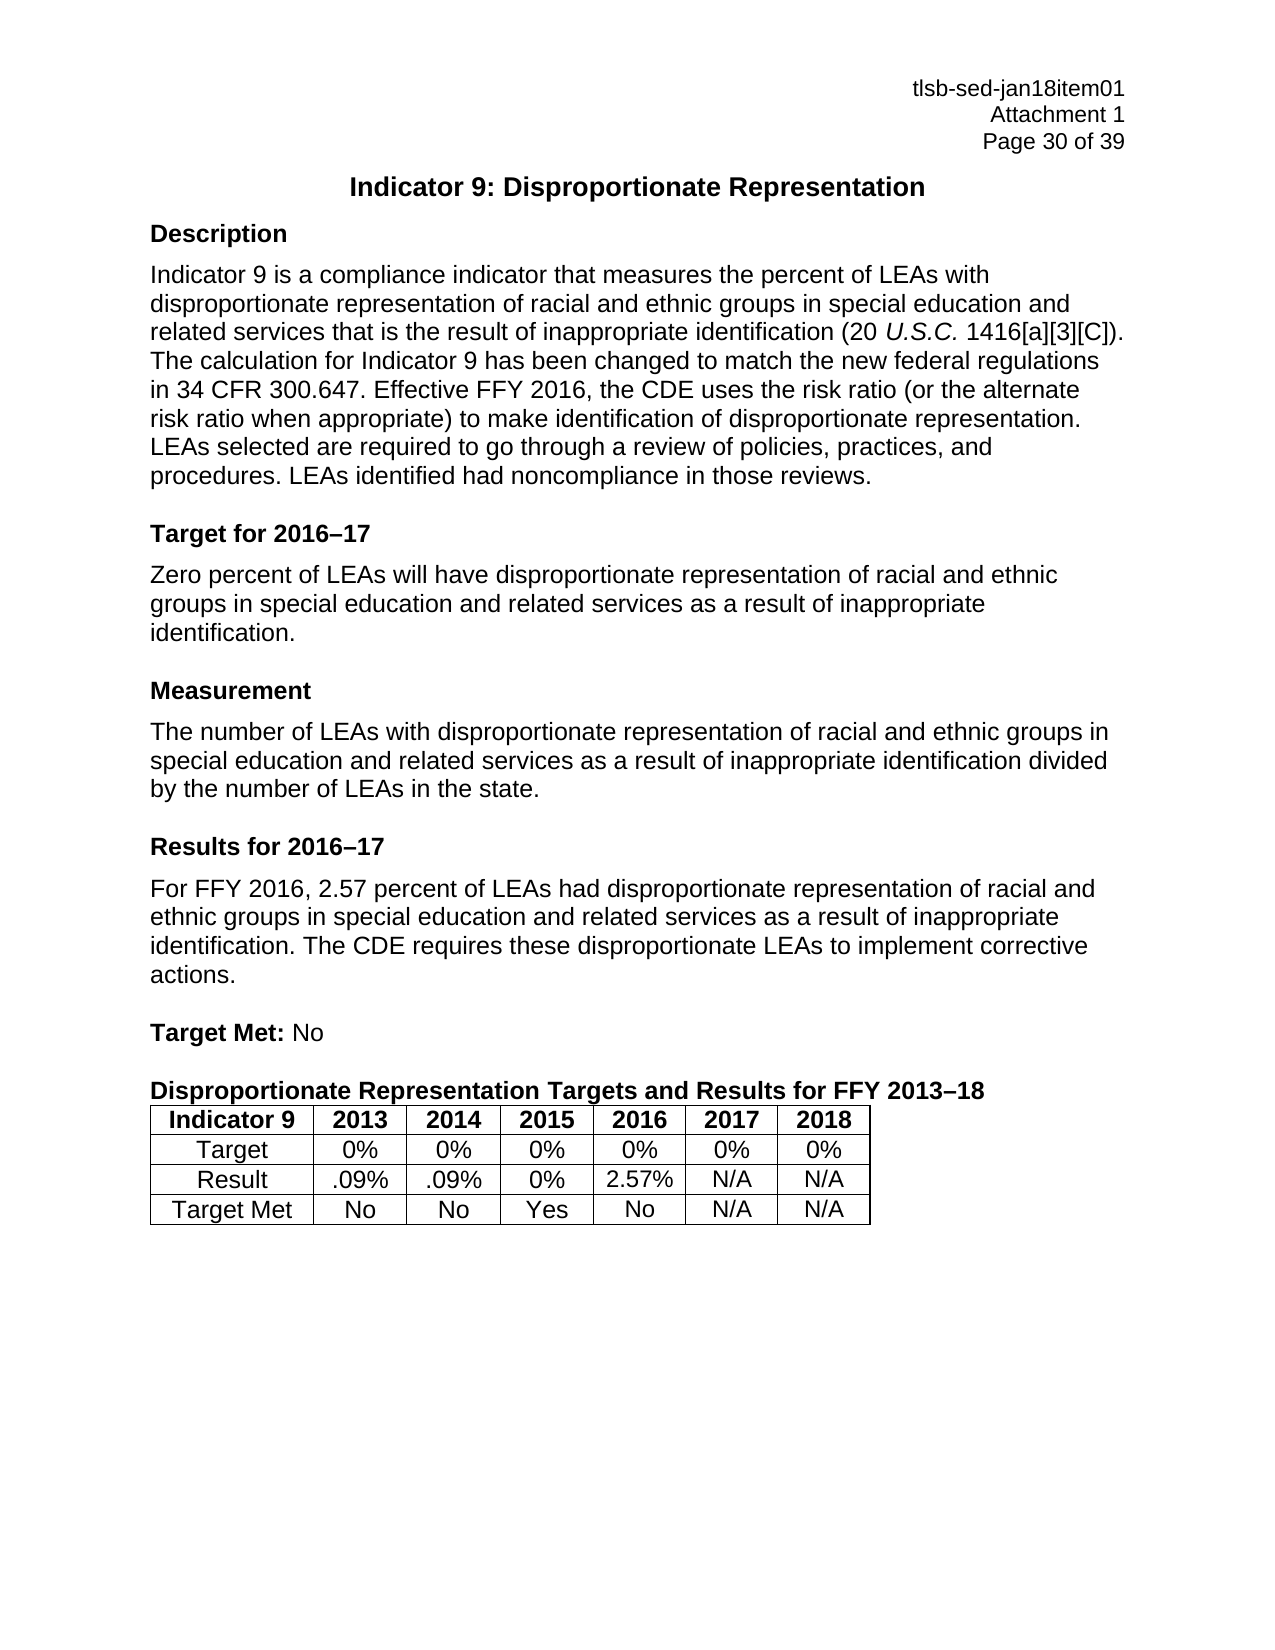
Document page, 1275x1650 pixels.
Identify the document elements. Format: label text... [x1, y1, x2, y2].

table_header 2015 [501, 1106, 593, 1134]
table_cell No [407, 1195, 500, 1224]
subtitle Measurement [150, 676, 1125, 704]
subtitle Indicator 9: Disproportionate Representation [150, 171, 1125, 202]
text The number of LEAs with disproportionate representation of racial and ethnic groups in special education and related services as a result of inappropriate identification divided by the number of LEAs in the state. [150, 717, 1125, 803]
table_cell No [594, 1195, 685, 1224]
table_header Indicator 9 [151, 1106, 313, 1134]
table_cell N/A [686, 1165, 777, 1194]
table_cell Yes [501, 1195, 593, 1224]
table_cell 0% [407, 1135, 500, 1164]
table_cell N/A [778, 1165, 869, 1194]
table_header 2016 [594, 1106, 685, 1134]
text Zero percent of LEAs will have disproportionate representation of racial and ethnic groups in special education and related services as a result of inappropriate identification. [150, 560, 1125, 647]
text Indicator 9 is a compliance indicator that measures the percent of LEAs with disproportionate representation of racial and ethnic groups in special education and related services that is the result of inappropriate identification (20 U.S.C. 1416[a][3][C]). The calculation for Indicator 9 has been changed to match the new federal regulations in 34 CFR 300.647. Effective FFY 2016, the CDE uses the risk ratio (or the alternate risk ratio when appropriate) to make identification of disproportionate representation. LEAs selected are required to go through a review of policies, practices, and procedures. LEAs identified had noncompliance in those reviews. [150, 260, 1125, 490]
table_header 2018 [778, 1106, 869, 1134]
table_cell .09% [314, 1165, 406, 1194]
table_cell .09% [407, 1165, 500, 1194]
subtitle Target for 2016–17 [150, 519, 1125, 548]
text For FFY 2016, 2.57 percent of LEAs had disproportionate representation of racial and ethnic groups in special education and related services as a result of inappropriate identification. The CDE requires these disproportionate LEAs to implement corrective actions. [150, 874, 1125, 989]
table_cell Result [151, 1165, 313, 1194]
table_header 2013 [314, 1106, 406, 1134]
table_cell N/A [778, 1195, 869, 1224]
table_header 2017 [686, 1106, 777, 1134]
table_cell 2.57% [594, 1165, 685, 1194]
text Disproportionate Representation Targets and Results for FFY 2013–18 [150, 1076, 1125, 1104]
subtitle Description [150, 219, 1125, 247]
table_cell 0% [594, 1135, 685, 1164]
table_header 2014 [407, 1106, 500, 1134]
table_cell 0% [501, 1135, 593, 1164]
table_cell 0% [314, 1135, 406, 1164]
text Target Met: No [150, 1018, 1125, 1047]
table_cell Target [151, 1135, 313, 1164]
table_cell 0% [686, 1135, 777, 1164]
table_cell N/A [686, 1195, 777, 1224]
table_cell Target Met [151, 1195, 313, 1224]
table_cell 0% [501, 1165, 593, 1194]
table_cell No [314, 1195, 406, 1224]
subtitle Results for 2016–17 [150, 832, 1125, 861]
table_cell 0% [778, 1135, 869, 1164]
